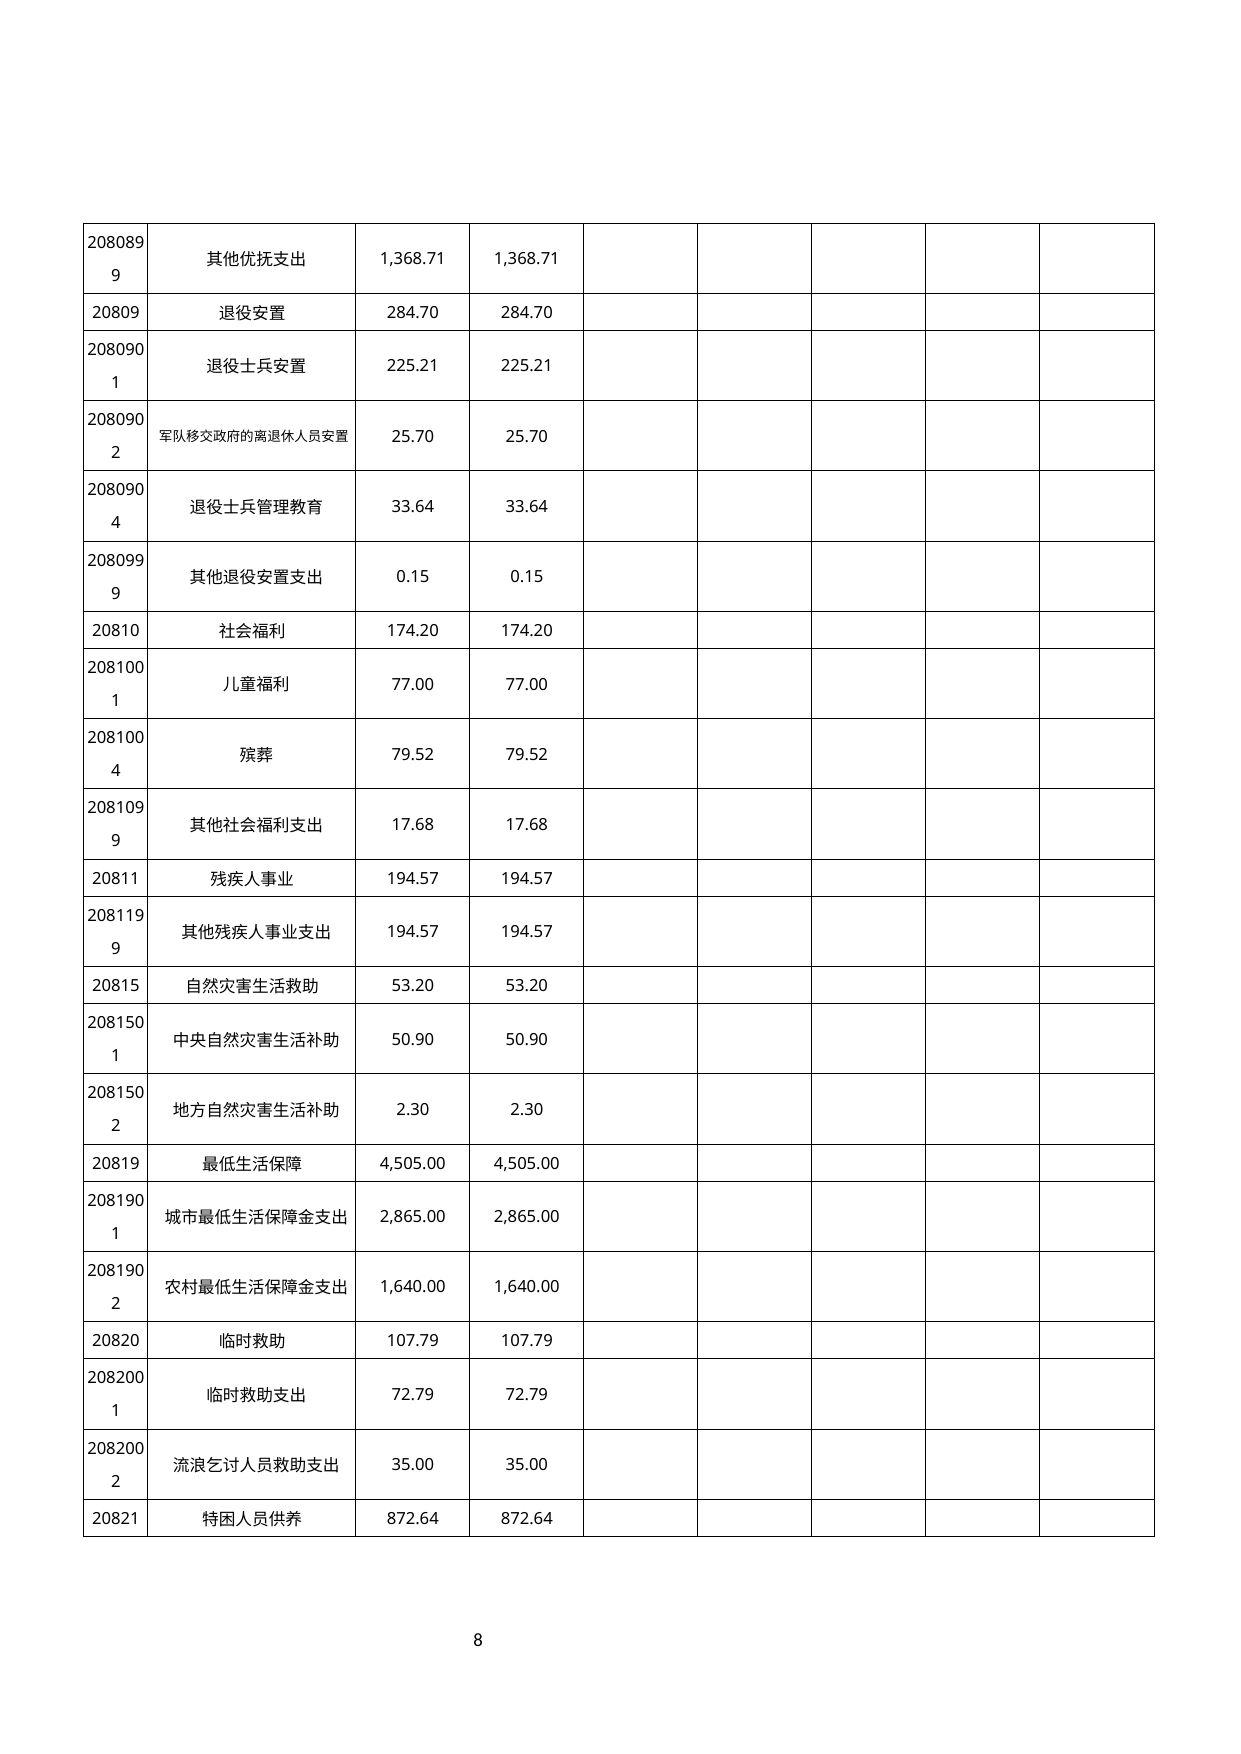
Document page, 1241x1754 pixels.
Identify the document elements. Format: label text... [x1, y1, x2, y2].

table_cell [584, 1004, 697, 1073]
table_cell 0.15 [470, 542, 583, 611]
table_cell 退役士兵安置 [148, 331, 355, 400]
table_cell [584, 967, 697, 1003]
table_cell 最低生活保障 [148, 1145, 355, 1181]
table_cell 20815 [84, 967, 147, 1003]
table_cell 退役安置 [148, 294, 355, 330]
table_cell 2081902 [84, 1252, 147, 1321]
table_cell [1040, 789, 1154, 858]
table_cell [812, 1145, 925, 1181]
table_cell 中央自然灾害生活补助 [148, 1004, 355, 1073]
table_cell [584, 294, 697, 330]
table_cell 临时救助 [148, 1322, 355, 1358]
table_cell [1040, 612, 1154, 648]
table_cell [1040, 294, 1154, 330]
table_cell 2.30 [356, 1074, 469, 1143]
table_cell 20820 [84, 1322, 147, 1358]
table_cell [1040, 331, 1154, 400]
table_cell [1040, 897, 1154, 966]
table_cell [698, 1322, 811, 1358]
table_cell [584, 542, 697, 611]
table_cell [584, 1145, 697, 1181]
table_cell 20810 [84, 612, 147, 648]
table_cell 194.57 [356, 897, 469, 966]
table_cell [698, 331, 811, 400]
table_cell 军队移交政府的离退休人员安置 [148, 401, 355, 470]
table_cell [1040, 1322, 1154, 1358]
table_cell [584, 224, 697, 293]
table_cell 儿童福利 [148, 649, 355, 718]
table_cell 社会福利 [148, 612, 355, 648]
table_cell [926, 1074, 1039, 1143]
table_cell 77.00 [470, 649, 583, 718]
table_cell 1,640.00 [470, 1252, 583, 1321]
table_cell [812, 294, 925, 330]
table_cell [698, 471, 811, 541]
table_cell 35.00 [470, 1430, 583, 1499]
table_cell [926, 331, 1039, 400]
table_cell [926, 1430, 1039, 1499]
table_cell [584, 331, 697, 400]
table_cell 53.20 [470, 967, 583, 1003]
table_cell [698, 1359, 811, 1428]
table_cell [698, 1182, 811, 1251]
table_cell 2.30 [470, 1074, 583, 1143]
table_cell 特困人员供养 [148, 1500, 355, 1536]
table_cell 79.52 [356, 719, 469, 788]
table_cell [1040, 967, 1154, 1003]
table_cell 4,505.00 [356, 1145, 469, 1181]
table_cell 194.57 [470, 860, 583, 896]
table_cell 临时救助支出 [148, 1359, 355, 1428]
table_cell 退役士兵管理教育 [148, 471, 355, 541]
table_cell 其他残疾人事业支出 [148, 897, 355, 966]
table_cell 107.79 [470, 1322, 583, 1358]
table_cell [698, 1145, 811, 1181]
table_cell 50.90 [470, 1004, 583, 1073]
table_cell 2081004 [84, 719, 147, 788]
table_cell [584, 612, 697, 648]
table_cell [926, 897, 1039, 966]
table_cell [812, 1182, 925, 1251]
table_cell [584, 401, 697, 470]
table_cell 2082002 [84, 1430, 147, 1499]
table_cell 72.79 [470, 1359, 583, 1428]
table_cell 2081901 [84, 1182, 147, 1251]
table_cell [698, 719, 811, 788]
table_cell [812, 1359, 925, 1428]
table_cell [812, 789, 925, 858]
table_cell [698, 1252, 811, 1321]
table_cell [1040, 471, 1154, 541]
table_cell [926, 1004, 1039, 1073]
table_cell 2080899 [84, 224, 147, 293]
table_cell 77.00 [356, 649, 469, 718]
table_cell [1040, 649, 1154, 718]
table_cell 自然灾害生活救助 [148, 967, 355, 1003]
table_cell [698, 224, 811, 293]
table_cell 2081001 [84, 649, 147, 718]
table_cell 872.64 [356, 1500, 469, 1536]
table_cell [812, 331, 925, 400]
table_cell 2080999 [84, 542, 147, 611]
table_cell 1,640.00 [356, 1252, 469, 1321]
table_cell [812, 1500, 925, 1536]
table_cell 50.90 [356, 1004, 469, 1073]
table_cell [812, 471, 925, 541]
table_cell [1040, 1252, 1154, 1321]
table_cell 107.79 [356, 1322, 469, 1358]
table_cell [584, 719, 697, 788]
table_cell 33.64 [356, 471, 469, 541]
table_cell 2080901 [84, 331, 147, 400]
table_cell 194.57 [356, 860, 469, 896]
table_cell [812, 1004, 925, 1073]
table_cell 17.68 [356, 789, 469, 858]
table_cell 72.79 [356, 1359, 469, 1428]
table_cell 地方自然灾害生活补助 [148, 1074, 355, 1143]
table_cell [926, 224, 1039, 293]
table_cell [1040, 542, 1154, 611]
table_cell 20811 [84, 860, 147, 896]
table_cell [584, 860, 697, 896]
table_cell [1040, 224, 1154, 293]
table_cell [812, 967, 925, 1003]
table_cell 17.68 [470, 789, 583, 858]
table_cell [926, 471, 1039, 541]
table_cell [698, 1074, 811, 1143]
table_cell [584, 897, 697, 966]
table_cell [698, 649, 811, 718]
table_cell [926, 860, 1039, 896]
table_cell [584, 1500, 697, 1536]
table_cell [584, 649, 697, 718]
table_cell 农村最低生活保障金支出 [148, 1252, 355, 1321]
table_cell [584, 1359, 697, 1428]
table_cell [698, 789, 811, 858]
table_cell [926, 612, 1039, 648]
table_cell 174.20 [356, 612, 469, 648]
table_cell [812, 897, 925, 966]
table_cell [584, 1252, 697, 1321]
table_cell 流浪乞讨人员救助支出 [148, 1430, 355, 1499]
table_cell [812, 1322, 925, 1358]
table_cell 其他优抚支出 [148, 224, 355, 293]
table_cell 33.64 [470, 471, 583, 541]
table_cell 2081502 [84, 1074, 147, 1143]
table_cell 2082001 [84, 1359, 147, 1428]
table_cell [698, 1004, 811, 1073]
table_cell [1040, 1359, 1154, 1428]
table_cell [812, 224, 925, 293]
table_cell [584, 471, 697, 541]
table_cell [926, 1359, 1039, 1428]
table_cell [812, 719, 925, 788]
table_cell [1040, 1430, 1154, 1499]
table_cell 城市最低生活保障金支出 [148, 1182, 355, 1251]
table_cell 2080902 [84, 401, 147, 470]
table_cell [812, 1252, 925, 1321]
table_cell [812, 401, 925, 470]
table_cell [926, 1252, 1039, 1321]
table_cell [698, 967, 811, 1003]
table_cell 174.20 [470, 612, 583, 648]
table_cell [926, 789, 1039, 858]
table_cell 0.15 [356, 542, 469, 611]
table_cell [584, 1322, 697, 1358]
table_cell 4,505.00 [470, 1145, 583, 1181]
table_cell [926, 401, 1039, 470]
table_cell [812, 542, 925, 611]
table_cell 2,865.00 [470, 1182, 583, 1251]
table_cell [926, 1500, 1039, 1536]
table_cell 194.57 [470, 897, 583, 966]
table_cell [926, 1322, 1039, 1358]
table_cell 35.00 [356, 1430, 469, 1499]
table_cell [1040, 1074, 1154, 1143]
table_cell 1,368.71 [470, 224, 583, 293]
table_cell [926, 294, 1039, 330]
table_cell [1040, 1004, 1154, 1073]
table_cell [698, 294, 811, 330]
table_cell [926, 649, 1039, 718]
table_cell [698, 612, 811, 648]
table_cell [1040, 401, 1154, 470]
table_cell [812, 1430, 925, 1499]
table_cell [812, 649, 925, 718]
table_cell [698, 1430, 811, 1499]
table_cell 225.21 [470, 331, 583, 400]
table_cell [698, 897, 811, 966]
table_cell 284.70 [356, 294, 469, 330]
table_cell [926, 719, 1039, 788]
table_cell [812, 860, 925, 896]
table_cell [926, 1182, 1039, 1251]
table_cell 225.21 [356, 331, 469, 400]
table_cell 其他退役安置支出 [148, 542, 355, 611]
table_cell 53.20 [356, 967, 469, 1003]
table_cell 20821 [84, 1500, 147, 1536]
table_cell 25.70 [356, 401, 469, 470]
table_cell [1040, 1145, 1154, 1181]
table_cell [1040, 1182, 1154, 1251]
table_cell [926, 967, 1039, 1003]
table_cell 2081501 [84, 1004, 147, 1073]
table_cell 殡葬 [148, 719, 355, 788]
table_cell [698, 860, 811, 896]
table_cell [584, 1430, 697, 1499]
table_cell [1040, 1500, 1154, 1536]
table_cell 20809 [84, 294, 147, 330]
table_cell 25.70 [470, 401, 583, 470]
table_cell [584, 789, 697, 858]
table_cell [812, 612, 925, 648]
table_cell [926, 1145, 1039, 1181]
table_cell [1040, 719, 1154, 788]
table_cell 284.70 [470, 294, 583, 330]
table_cell 其他社会福利支出 [148, 789, 355, 858]
table_cell [926, 542, 1039, 611]
table_cell 2,865.00 [356, 1182, 469, 1251]
table_cell [584, 1182, 697, 1251]
table_cell 1,368.71 [356, 224, 469, 293]
table_cell [1040, 860, 1154, 896]
table_cell 2081199 [84, 897, 147, 966]
table_cell 79.52 [470, 719, 583, 788]
table_cell [698, 542, 811, 611]
table_cell 872.64 [470, 1500, 583, 1536]
table_cell 2080904 [84, 471, 147, 541]
table_cell 残疾人事业 [148, 860, 355, 896]
table_cell 2081099 [84, 789, 147, 858]
table_cell [698, 401, 811, 470]
table_cell [584, 1074, 697, 1143]
table_cell [812, 1074, 925, 1143]
table_cell 20819 [84, 1145, 147, 1181]
table_cell [698, 1500, 811, 1536]
